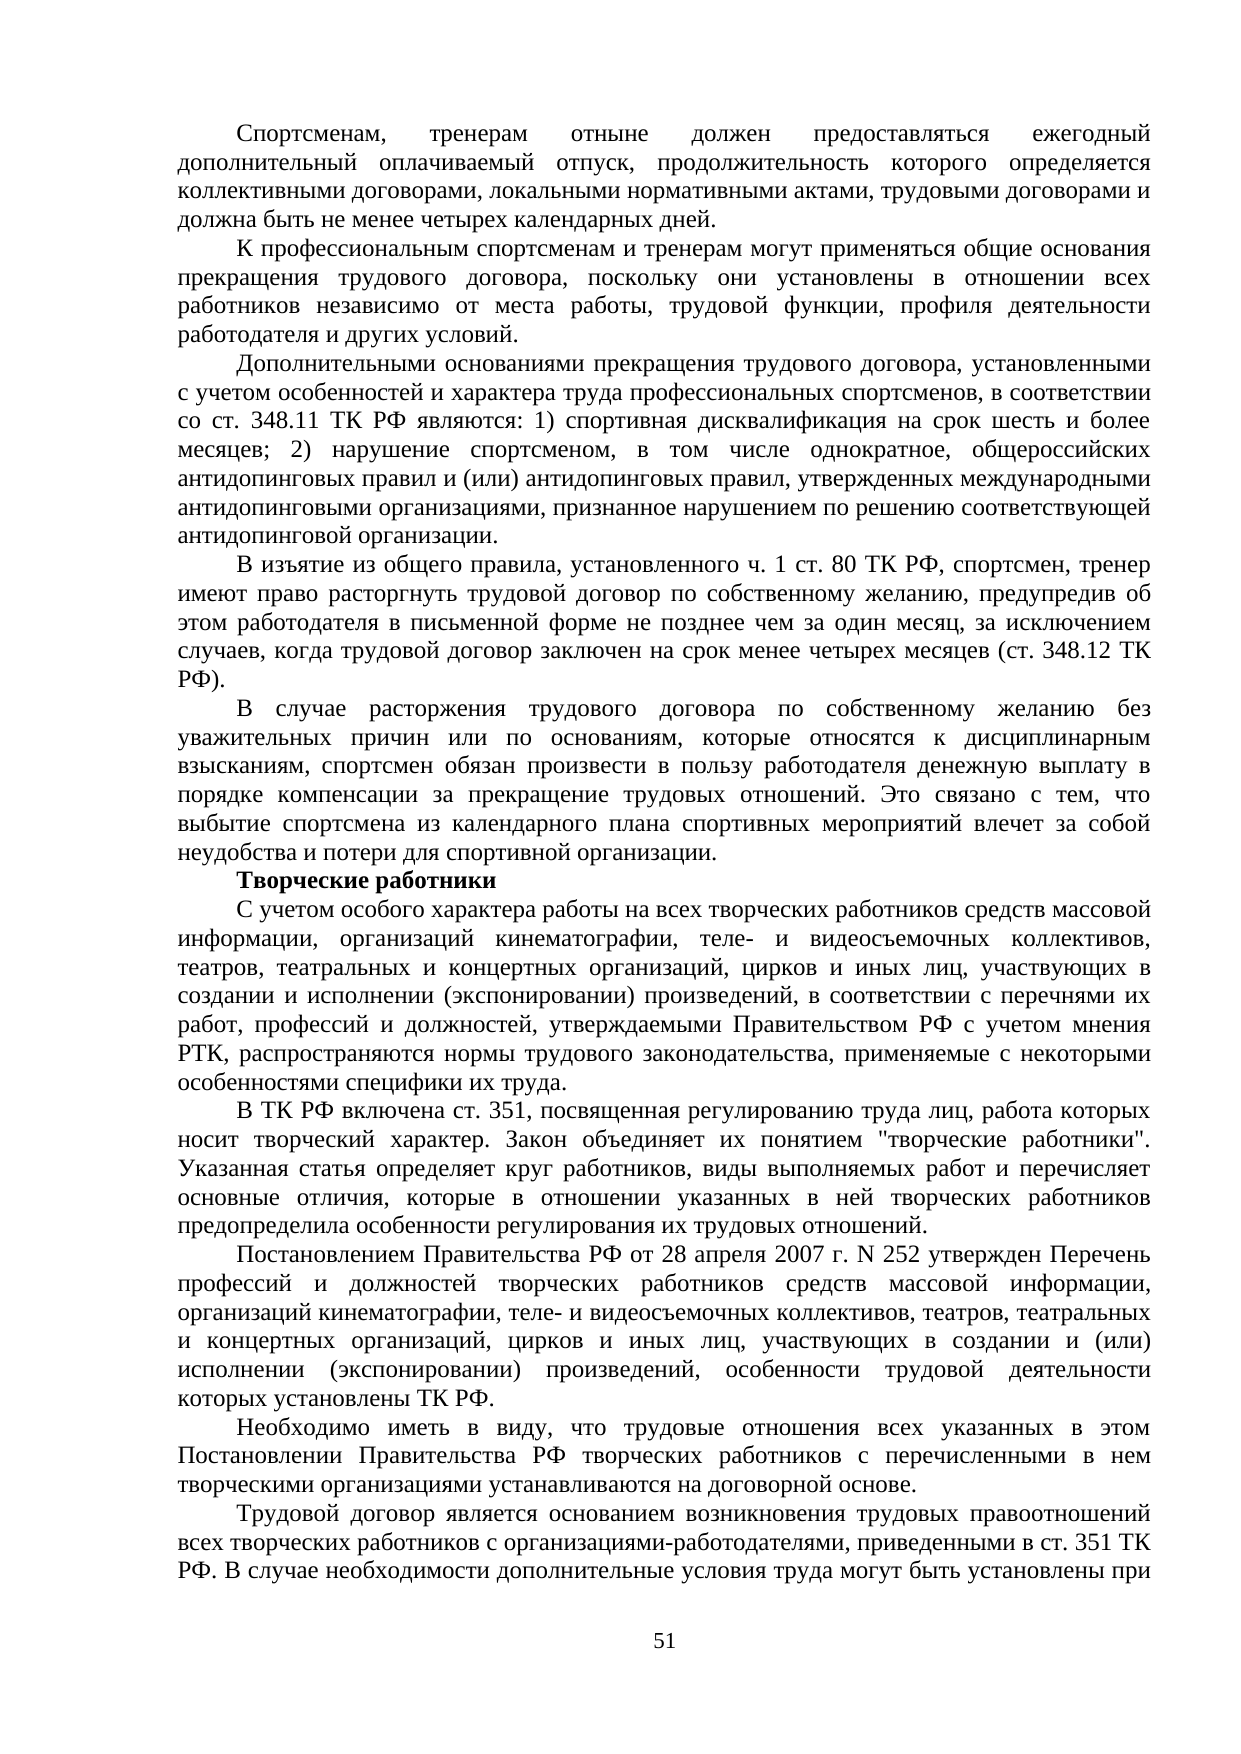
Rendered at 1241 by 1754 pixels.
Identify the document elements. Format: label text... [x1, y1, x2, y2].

text Необходимо иметь в виду, что трудовые отношения всех указанных в этом Постановлении Правительства РФ творческих работников с перечисленными в нем творческими организациями устанавливаются на договорной основе. [177, 1412, 1152, 1498]
text В изъятие из общего правила, установленного ч. 1 ст. 80 ТК РФ, спортсмен, тренер имеют право расторгнуть трудовой договор по собственному желанию, предупредив об этом работодателя в письменной форме не позднее чем за один месяц, за исключением случаев, когда трудовой договор заключен на срок менее четырех месяцев (ст. 348.12 ТК РФ). [177, 549, 1152, 693]
text К профессиональным спортсменам и тренерам могут применяться общие основания прекращения трудового договора, поскольку они установлены в отношении всех работников независимо от места работы, трудовой функции, профиля деятельности работодателя и других условий. [177, 233, 1152, 348]
text Дополнительными основаниями прекращения трудового договора, установленными с учетом особенностей и характера труда профессиональных спортсменов, в соответствии со ст. 348.11 ТК РФ являются: 1) спортивная дисквалификация на срок шесть и более месяцев; 2) нарушение спортсменом, в том числе однократное, общероссийских антидопинговых правил и (или) антидопинговых правил, утвержденных международными антидопинговыми организациями, признанное нарушением по решению соответствующей антидопинговой организации. [177, 348, 1152, 549]
text В ТК РФ включена ст. 351, посвященная регулированию труда лиц, работа которых носит творческий характер. Закон объединяет их понятием "творческие работники". Указанная статья определяет круг работников, виды выполняемых работ и перечисляет основные отличия, которые в отношении указанных в ней творческих работников предопределила особенности регулирования их трудовых отношений. [177, 1096, 1152, 1239]
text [177, 1498, 1152, 1584]
text С учетом особого характера работы на всех творческих работников средств массовой информации, организаций кинематографии, теле- и видеосъемочных коллективов, театров, театральных и концертных организаций, цирков и иных лиц, участвующих в создании и исполнении (экспонировании) произведений, в соответствии с перечнями их работ, профессий и должностей, утверждаемыми Правительством РФ с учетом мнения РТК, распространяются нормы трудового законодательства, применяемые с некоторыми особенностями специфики их труда. [177, 894, 1152, 1096]
text В случае расторжения трудового договора по собственному желанию без уважительных причин или по основаниям, которые относятся к дисциплинарным взысканиям, спортсмен обязан произвести в пользу работодателя денежную выплату в порядке компенсации за прекращение трудовых отношений. Это связано с тем, что выбытие спортсмена из календарного плана спортивных мероприятий влечет за собой неудобства и потери для спортивной организации. [177, 693, 1152, 866]
text Спортсменам, тренерам отныне должен предоставляться ежегодный дополнительный оплачиваемый отпуск, продолжительность которого определяется коллективными договорами, локальными нормативными актами, трудовыми договорами и должна быть не менее четырех календарных дней. [177, 118, 1152, 233]
text Постановлением Правительства РФ от 28 апреля 2007 г. N 252 утвержден Перечень профессий и должностей творческих работников средств массовой информации, организаций кинематографии, теле- и видеосъемочных коллективов, театров, театральных и концертных организаций, цирков и иных лиц, участвующих в создании и (или) исполнении (экспонировании) произведений, особенности трудовой деятельности которых установлены ТК РФ. [177, 1239, 1152, 1412]
text Творческие работники [177, 866, 1152, 894]
